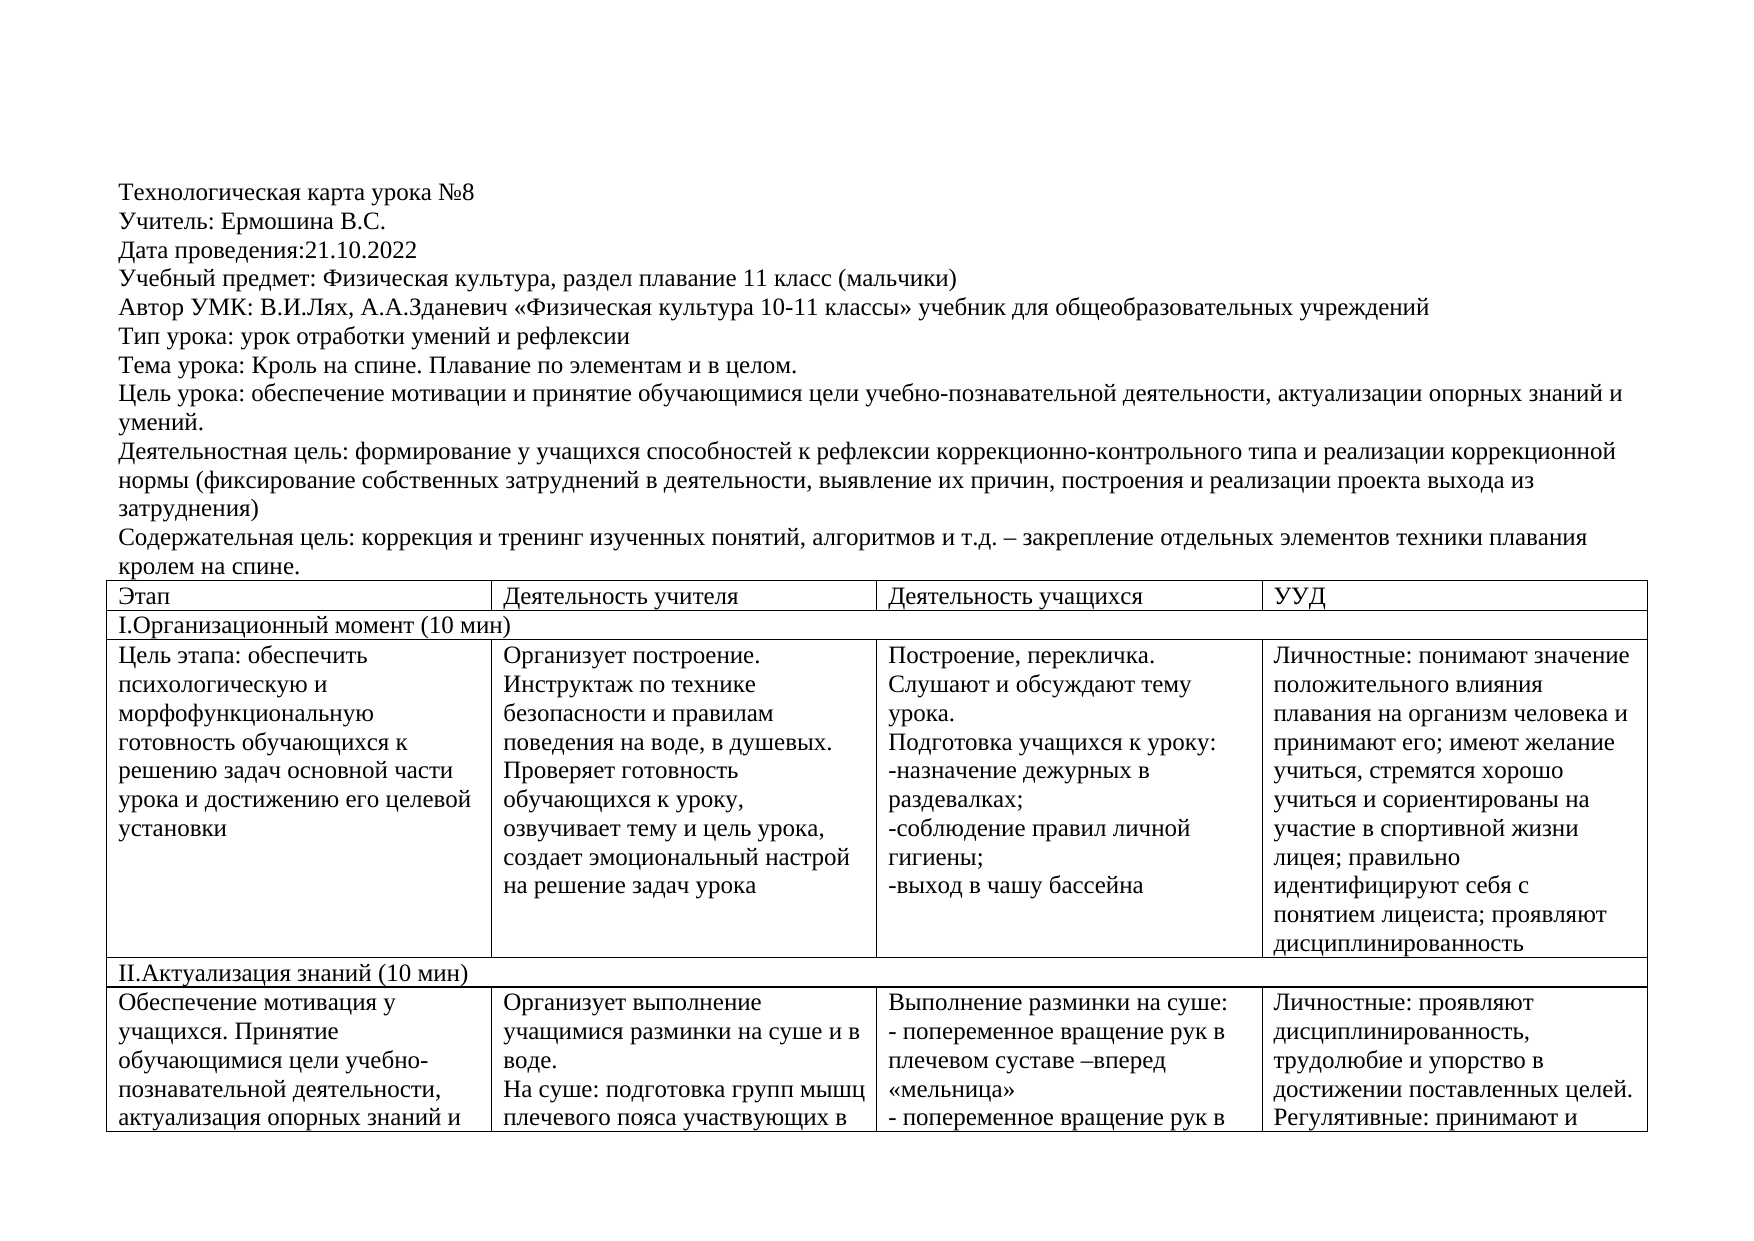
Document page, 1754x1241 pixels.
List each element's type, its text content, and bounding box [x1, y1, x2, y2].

table_cell Организует построение. Инструктаж по технике безопасности и правилам поведения на воде, в душевых. Проверяет готовность обучающихся к уроку, озвучивает тему и цель урока, создает эмоциональный настрой на решение задач урока [492, 640, 876, 957]
text Тема урока: Кроль на спине. Плавание по элементам и в целом. [118, 350, 1636, 378]
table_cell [1263, 988, 1647, 1131]
table_header Деятельность учителя [492, 581, 876, 609]
text Дата проведения:21.10.2022 [118, 235, 1636, 263]
table_cell I.Организационный момент (10 мин) [107, 611, 1647, 639]
table_header УУД [1263, 581, 1647, 609]
table_cell II.Актуализация знаний (10 мин) [107, 958, 1647, 986]
text Тип урока: урок отработки умений и рефлексии [118, 321, 1636, 350]
table_header Этап [107, 581, 491, 609]
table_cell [107, 988, 491, 1131]
text Технологическая карта урока №8 [118, 177, 1636, 206]
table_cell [492, 988, 876, 1131]
table_cell Построение, перекличка. Слушают и обсуждают тему урока. Подготовка учащихся к уроку: -назначение дежурных в раздевалках; -соблюдение правил личной гигиены; -выход в чашу бассейна [877, 640, 1262, 957]
text Учитель: Ермошина В.С. [118, 206, 1636, 235]
table_header Деятельность учащихся [877, 581, 1262, 609]
text Учебный предмет: Физическая культура, раздел плавание 11 класс (мальчики) [118, 263, 1636, 292]
table_cell Цель этапа: обеспечить психологическую и морфофункциональную готовность обучающихся к решению задач основной части урока и достижению его целевой установки [107, 640, 491, 957]
text Автор УМК: В.И.Лях, А.А.Зданевич «Физическая культура 10-11 классы» учебник для общеобразовательных учреждений [118, 292, 1636, 321]
text Содержательная цель: коррекция и тренинг изученных понятий, алгоритмов и т.д. – закрепление отдельных элементов техники плавания кролем на спине. [118, 522, 1636, 580]
text Цель урока: обеспечение мотивации и принятие обучающимися цели учебно-познавательной деятельности, актуализации опорных знаний и умений. [118, 378, 1636, 436]
table_cell Личностные: понимают значение положительного влияния плавания на организм человека и принимают его; имеют желание учиться, стремятся хорошо учиться и сориентированы на участие в спортивной жизни лицея; правильно идентифицируют себя с понятием лицеиста; проявляют дисциплинированность [1263, 640, 1647, 957]
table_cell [877, 988, 1262, 1131]
text Деятельностная цель: формирование у учащихся способностей к рефлексии коррекционно-контрольного типа и реализации коррекционной нормы (фиксирование собственных затруднений в деятельности, выявление их причин, построения и реализации проекта выхода из затруднения) [118, 436, 1636, 522]
